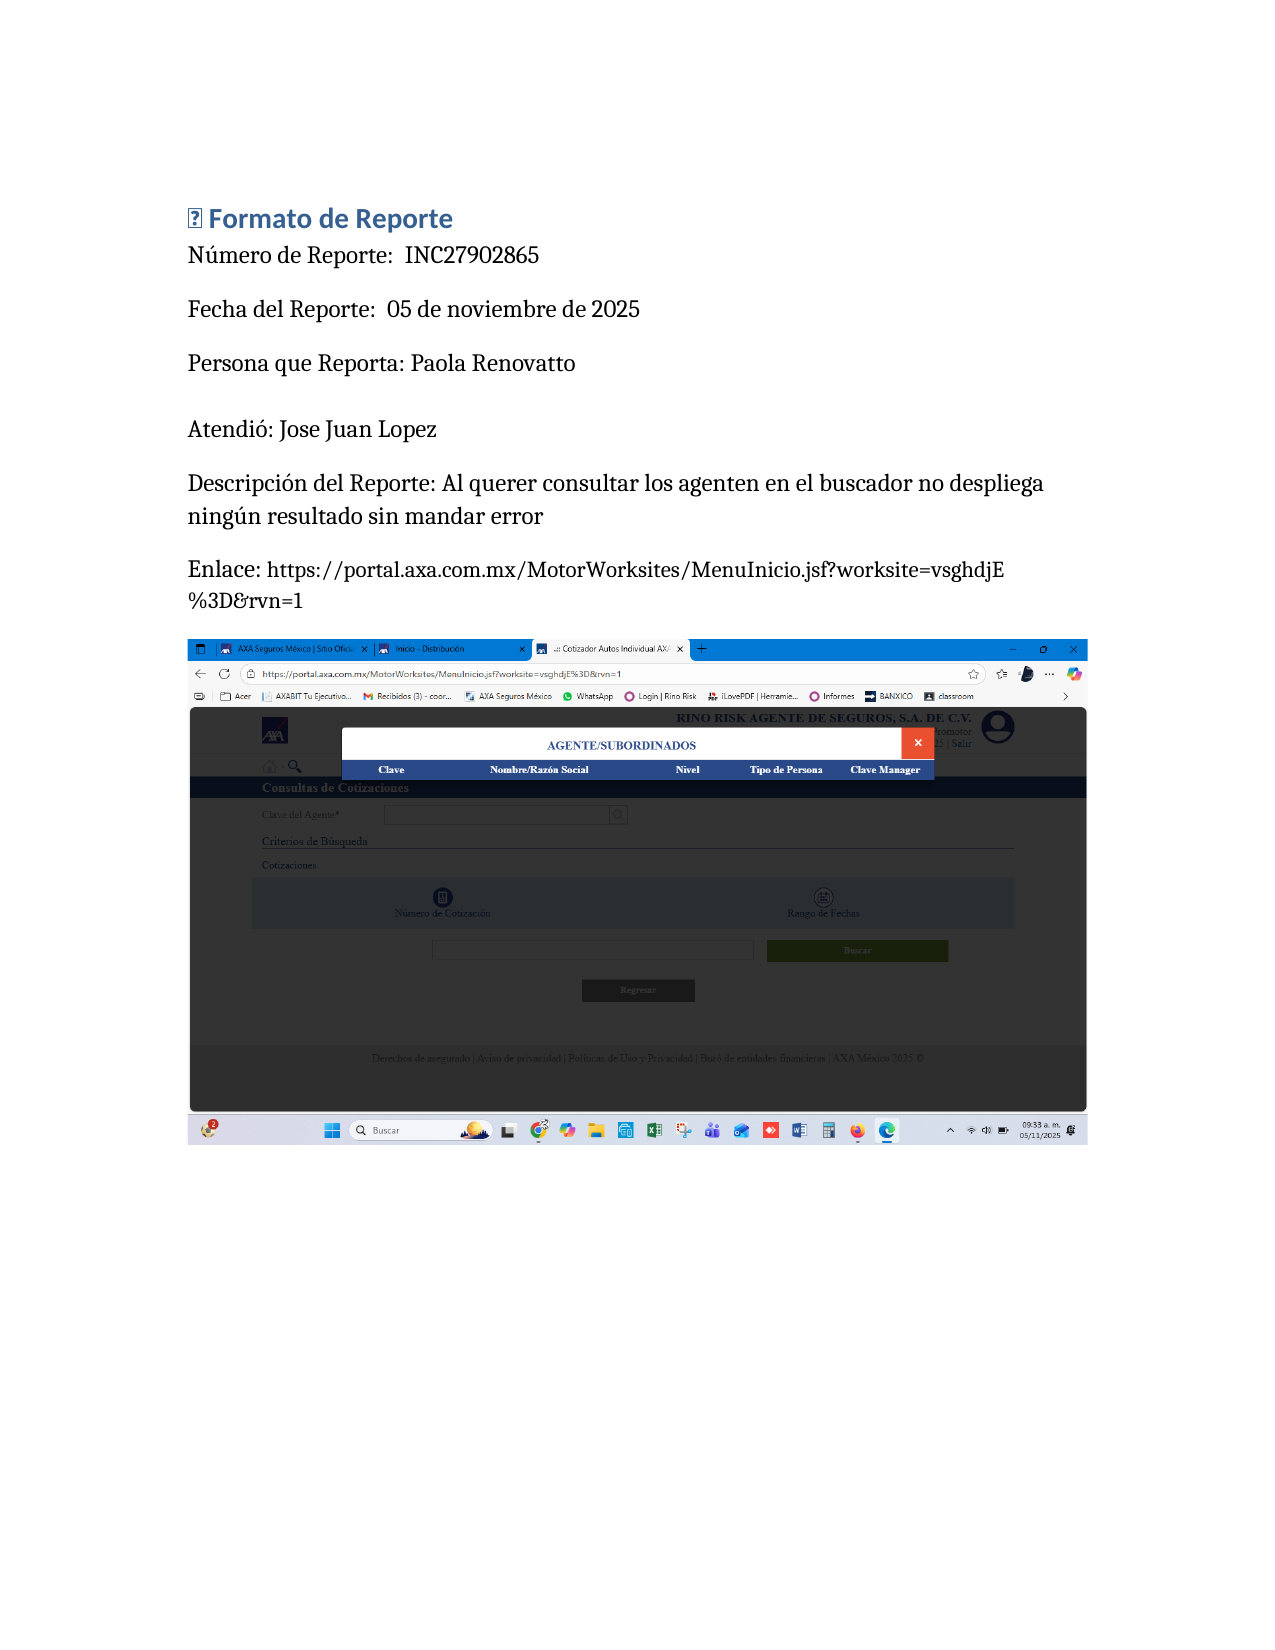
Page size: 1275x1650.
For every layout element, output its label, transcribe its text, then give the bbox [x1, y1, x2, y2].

text Descripción del Reporte: Al querer consultar los agenten en el buscador no despliega ningún resultado sin mandar error [187, 468, 1087, 530]
text Persona que Reporta: Paola Renovatto Atendió: Jose Juan Lopez [187, 349, 1087, 443]
subtitle 📄 Formato de Reporte [187, 200, 1087, 236]
picture [187, 639, 1088, 1145]
text Enlace: https://portal.axa.com.mx/MotorWorksites/MenuInicio.jsf?worksite=vsghdjE%3D&rvn=1 [187, 555, 1087, 614]
text Fecha del Reporte: 05 de noviembre de 2025 [187, 295, 1087, 323]
text Número de Reporte: INC27902865 [187, 241, 1087, 270]
